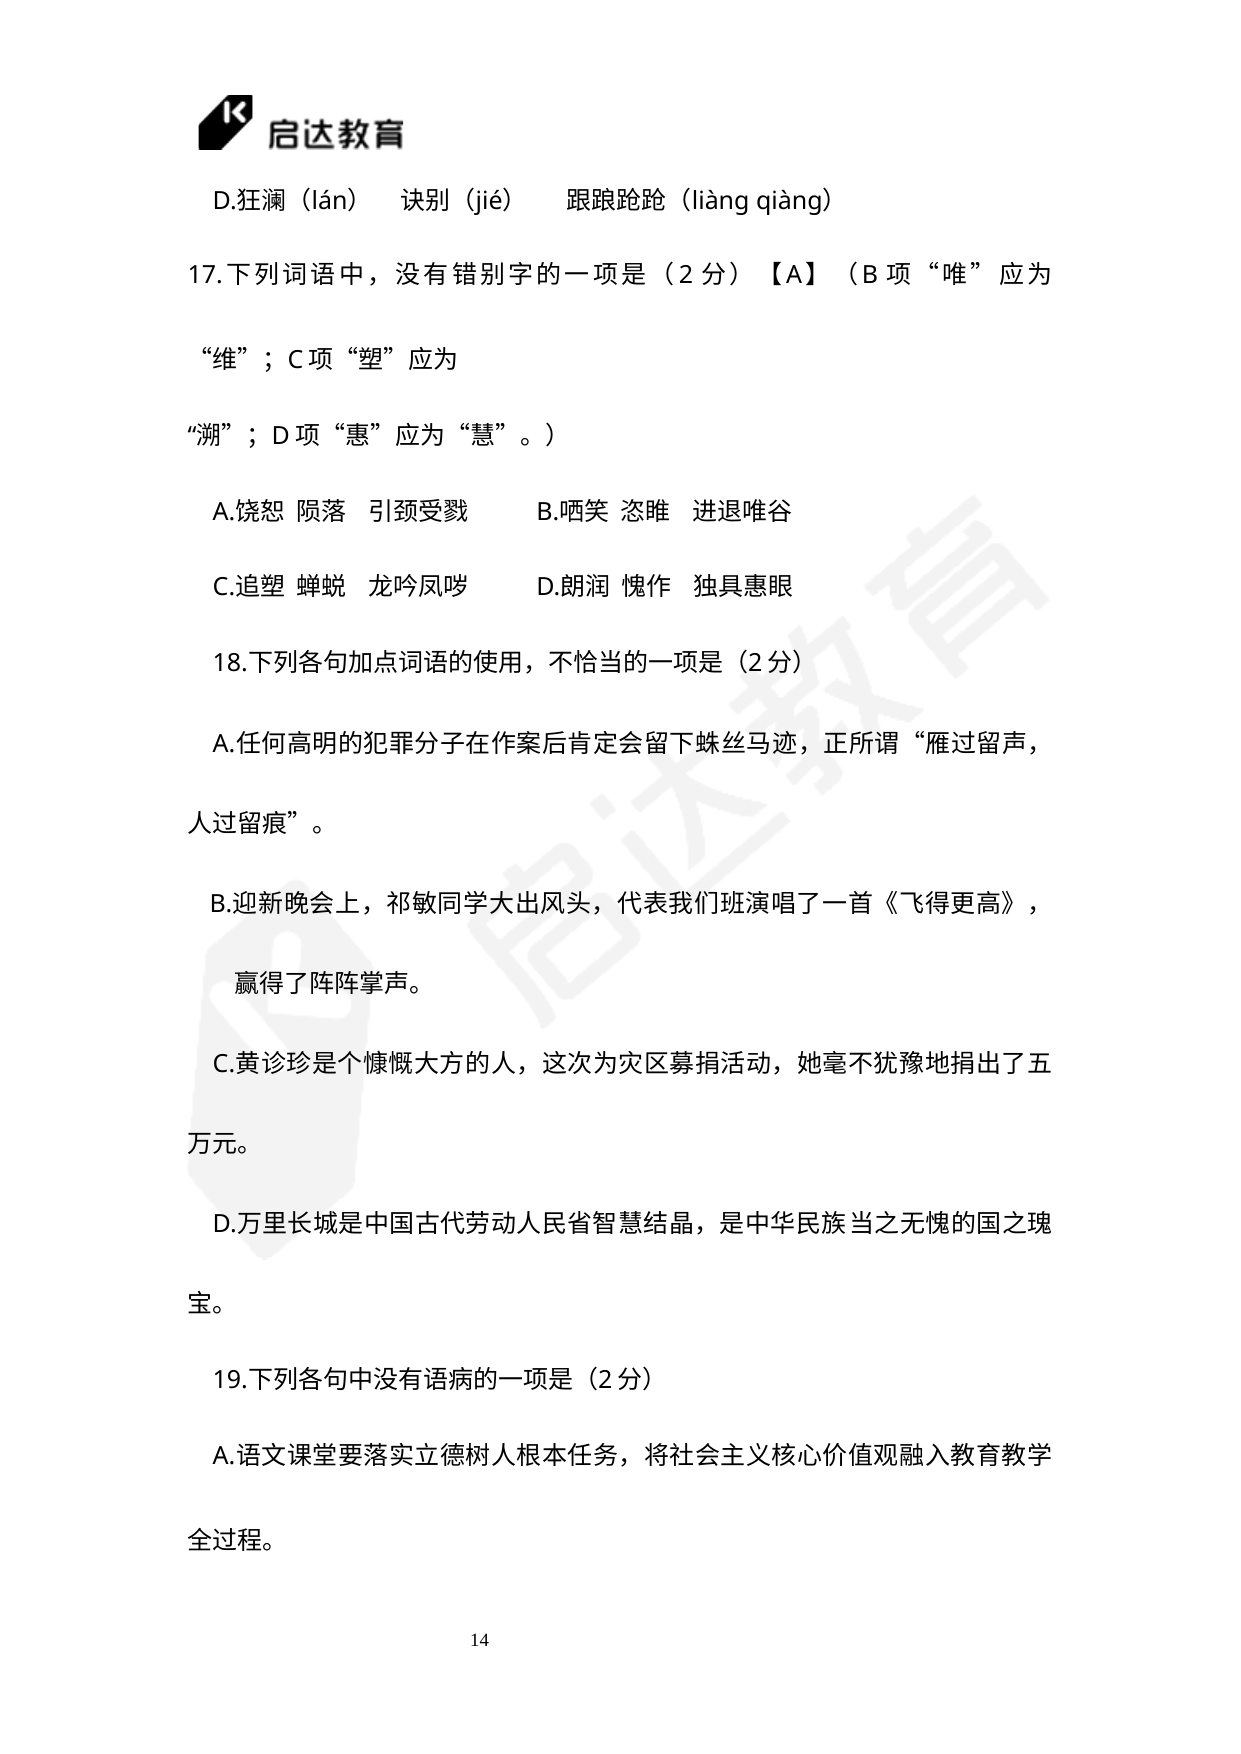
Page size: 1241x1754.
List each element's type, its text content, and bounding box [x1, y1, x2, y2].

text C.追塑 蝉蜕 龙吟凤哕 D.朗润 愧作 独具惠眼 [187, 552, 1053, 617]
picture [198, 95, 404, 150]
text B.迎新晚会上，祁敏同学大出风头，代表我们班演唱了一首《飞得更高》，赢得了阵阵掌声。 [209, 864, 1053, 1014]
text D.万里长城是中国古代劳动人民省智慧结晶，是中华民族当之无愧的国之瑰宝。 [187, 1185, 1053, 1334]
text A.饶恕 陨落 引颈受戮 B.哂笑 恣睢 进退唯谷 [187, 477, 1053, 542]
text C.黄诊珍是个慷慨大方的人，这次为灾区募捐活动，她毫不犹豫地捐出了五万元。 [187, 1025, 1053, 1174]
text “溯”；D项“惠”应为“慧”。） [187, 401, 1053, 466]
text 19.下列各句中没有语病的一项是（2分） [187, 1345, 1053, 1410]
text A.语文课堂要落实立德树人根本任务，将社会主义核心价值观融入教育教学全过程。 [187, 1421, 1053, 1571]
text D.狂澜（lán） 诀别（jié） 跟踉跄跄（liàng qiàng） [187, 162, 1053, 227]
text 17.下列词语中，没有错别字的一项是（2分）【A】（B项“唯”应为“维”；C项“塑”应为 [187, 241, 1053, 390]
text 18.下列各句加点词语的使用，不恰当的一项是（2分） [187, 628, 1053, 693]
text A.任何高明的犯罪分子在作案后肯定会留下蛛丝马迹，正所谓“雁过留声，人过留痕”。 [187, 704, 1053, 854]
